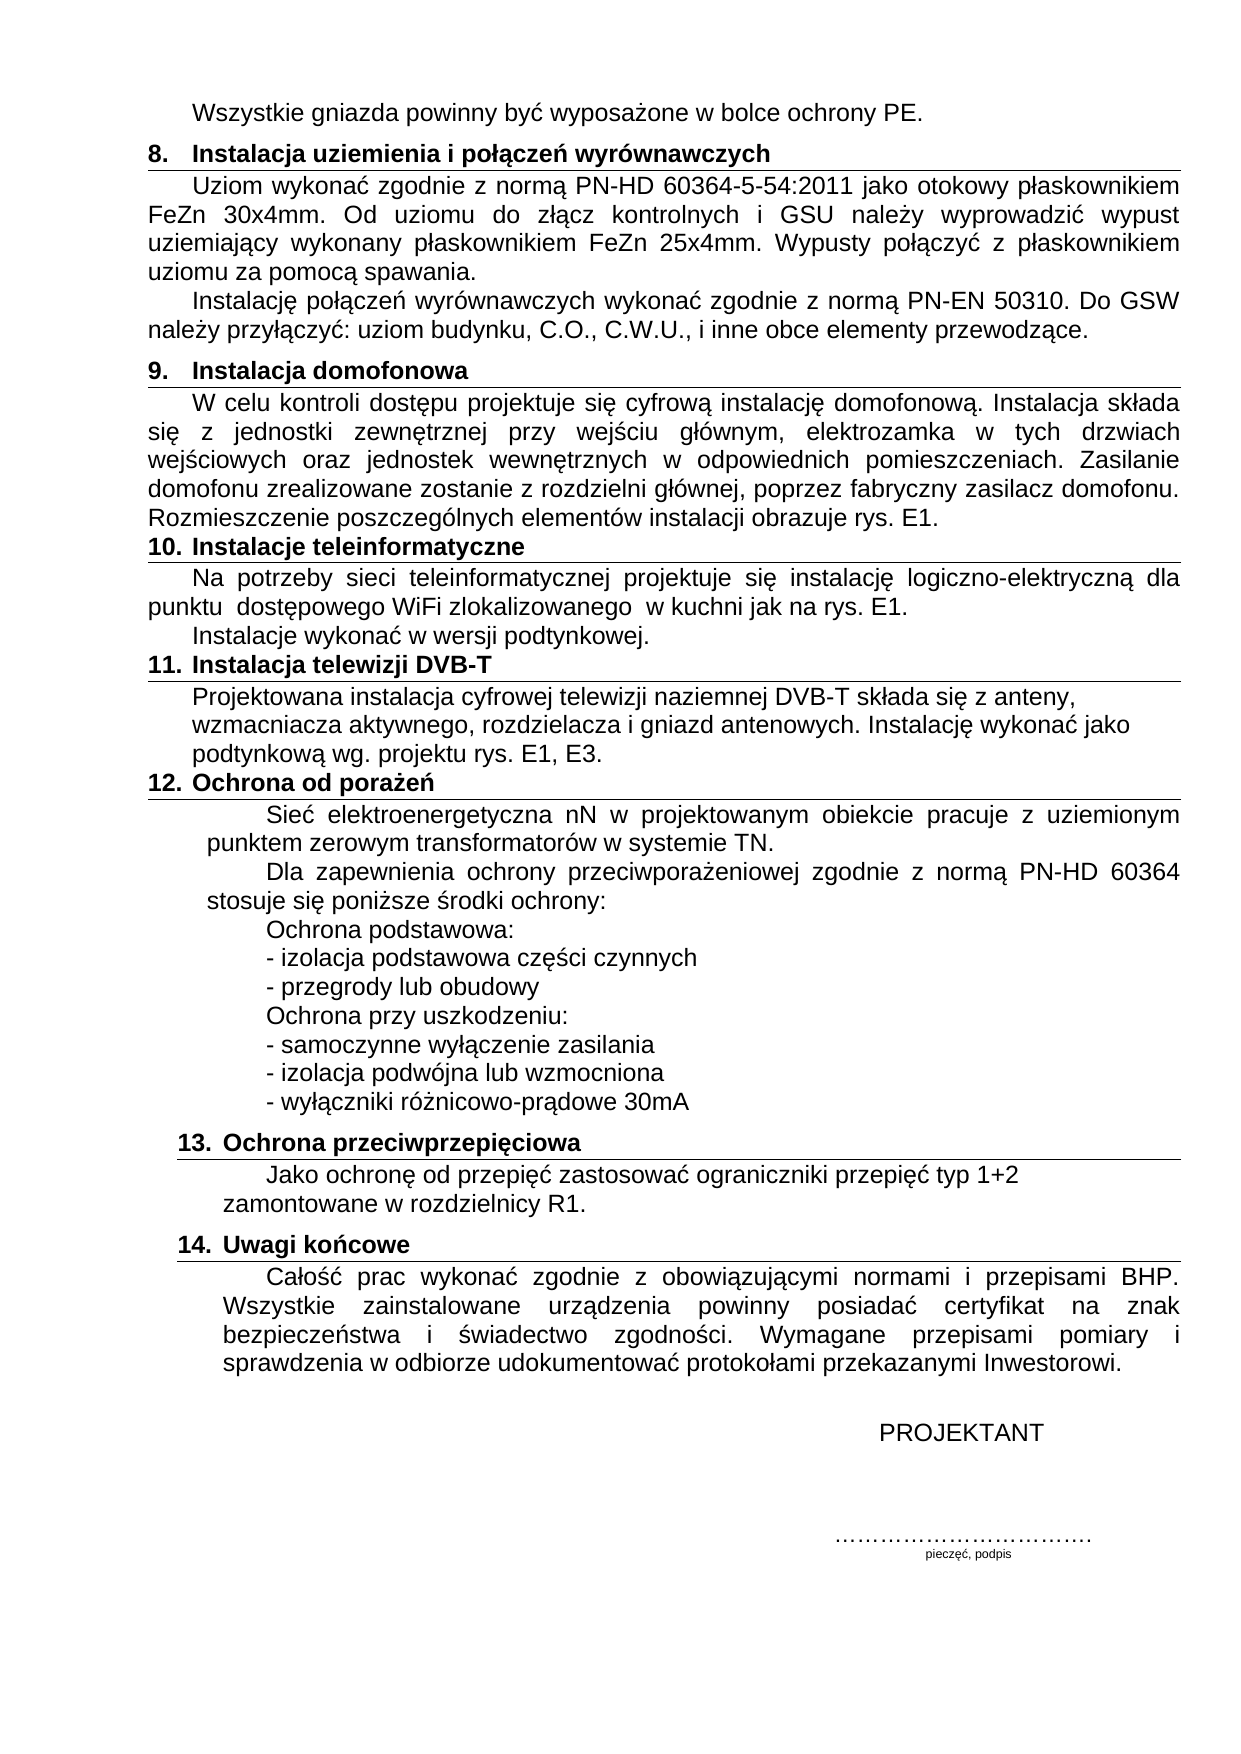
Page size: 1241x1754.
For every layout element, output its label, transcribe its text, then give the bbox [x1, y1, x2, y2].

list Instalacje wykonać w wersji podtynkowej. [148, 621, 1181, 650]
text Ochrona przy uszkodzeniu: [223, 1001, 1181, 1030]
list Instalacja uziemienia i połączeń wyrównawczych [148, 139, 1181, 170]
text Ochrona podstawowa: [223, 915, 1181, 943]
text - izolacja podwójna lub wzmocniona [223, 1058, 1181, 1087]
list Projektowana instalacja cyfrowej telewizji naziemnej DVB-T składa się z anteny, wzmacniacza aktywnego, rozdzielacza i gniazd antenowych. Instalację wykonać jako podtynkową wg. projektu rys. E1, E3. [192, 682, 1181, 768]
text - samoczynne wyłączenie zasilania [223, 1030, 1181, 1058]
list Na potrzeby sieci teleinformatycznej projektuje się instalację logiczno-elektryczną dla punktu dostępowego WiFi zlokalizowanego w kuchni jak na rys. E1. [148, 563, 1181, 621]
text Jako ochronę od przepięć zastosować ograniczniki przepięć typ 1+2 zamontowane w rozdzielnicy R1. [223, 1160, 1181, 1218]
text - przegrody lub obudowy [223, 972, 1181, 1001]
text ……………………………. [223, 1521, 1181, 1547]
text Instalację połączeń wyrównawczych wykonać zgodnie z normą PN-EN 50310. Do GSW należy przyłączyć: uziom budynku, C.O., C.W.U., i inne obce elementy przewodzące. [148, 286, 1181, 343]
text - wyłączniki różnicowo-prądowe 30mA [223, 1087, 1181, 1116]
list Ochrona od porażeń [148, 768, 1181, 799]
text Całość prac wykonać zgodnie z obowiązującymi normami i przepisami BHP. Wszystkie zainstalowane urządzenia powinny posiadać certyfikat na znak bezpieczeństwa i świadectwo zgodności. Wymagane przepisami pomiary i sprawdzenia w odbiorze udokumentować protokołami przekazanymi Inwestorowi. [223, 1262, 1181, 1377]
list Instalacja telewizji DVB-T [148, 650, 1181, 681]
text Uziom wykonać zgodnie z normą PN-HD 60364-5-54:2011 jako otokowy płaskownikiem FeZn 30x4mm. Od uziomu do złącz kontrolnych i GSU należy wyprowadzić wypust uziemiający wykonany płaskownikiem FeZn 25x4mm. Wypusty połączyć z płaskownikiem uziomu za pomocą spawania. [148, 171, 1181, 286]
list W celu kontroli dostępu projektuje się cyfrową instalację domofonową. Instalacja składa się z jednostki zewnętrznej przy wejściu głównym, elektrozamka w tych drzwiach wejściowych oraz jednostek wewnętrznych w odpowiednich pomieszczeniach. Zasilanie domofonu zrealizowane zostanie z rozdzielni głównej, poprzez fabryczny zasilacz domofonu. Rozmieszczenie poszczególnych elementów instalacji obrazuje rys. E1. [148, 388, 1181, 532]
text - izolacja podstawowa części czynnych [223, 943, 1181, 972]
text Wszystkie gniazda powinny być wyposażone w bolce ochrony PE. [148, 98, 1181, 127]
list Uwagi końcowe [177, 1230, 1181, 1261]
list Ochrona przeciwprzepięciowa [177, 1128, 1181, 1159]
text PROJEKTANT [223, 1418, 1181, 1447]
list Instalacje teleinformatyczne [148, 532, 1181, 562]
text pieczęć, podpis [223, 1547, 1181, 1561]
text Dla zapewnienia ochrony przeciwporażeniowej zgodnie z normą PN-HD 60364 stosuje się poniższe środki ochrony: [207, 857, 1181, 915]
list Instalacja domofonowa [148, 356, 1181, 387]
text Sieć elektroenergetyczna nN w projektowanym obiekcie pracuje z uziemionym punktem zerowym transformatorów w systemie TN. [207, 800, 1181, 857]
